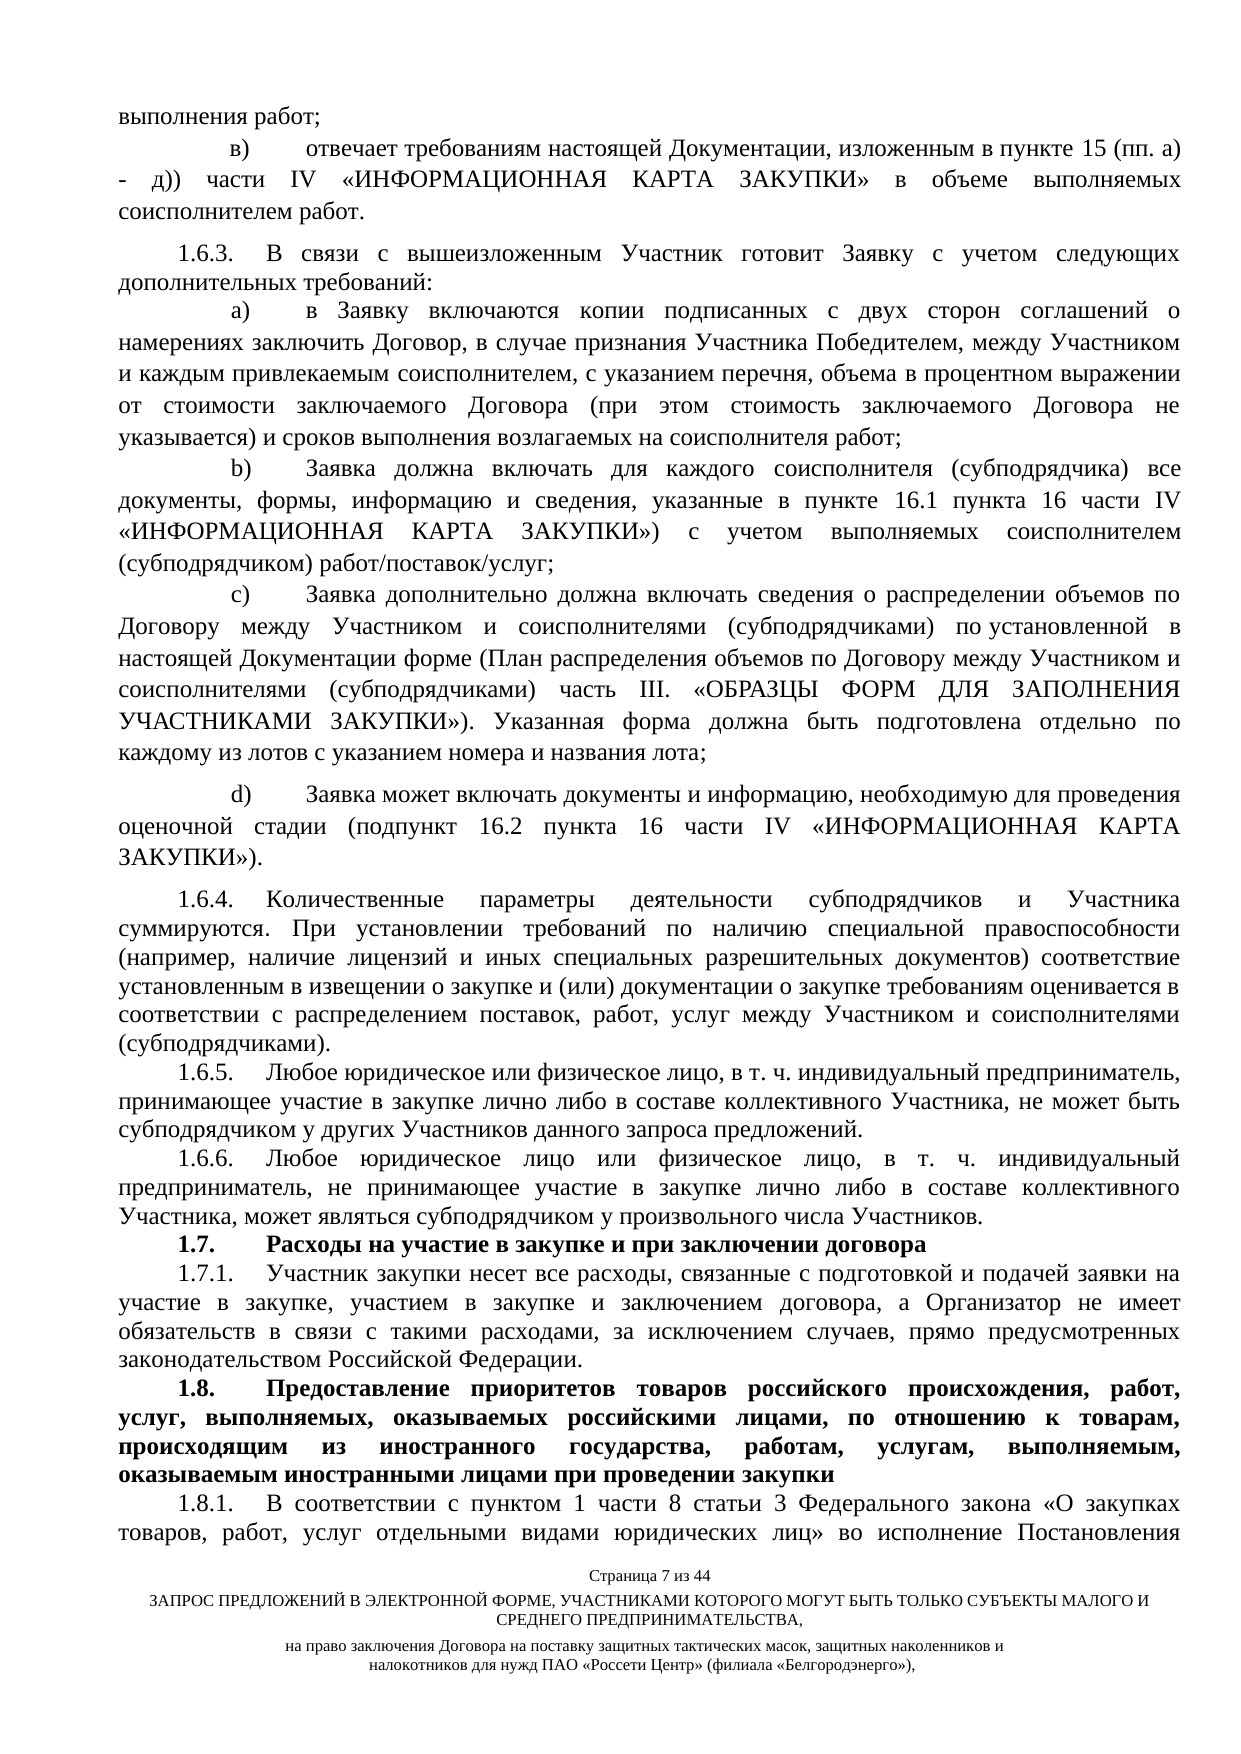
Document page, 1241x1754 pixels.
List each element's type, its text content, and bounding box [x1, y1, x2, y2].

list Заявка должна включать для каждого соисполнителя (субподрядчика) все документы, формы, информацию и сведения, указанные в пункте 16.1 пункта 16 части IV «ИНФОРМАЦИОННАЯ КАРТА ЗАКУПКИ») с учетом выполняемых соисполнителем (субподрядчиком) работ/поставок/услуг; [118, 453, 1181, 577]
list отвечает требованиям настоящей Документации, изложенным в пункте 15 (пп. а) - д)) части IV «ИНФОРМАЦИОННАЯ КАРТА ЗАКУПКИ» в объеме выполняемых соисполнителем работ. [118, 133, 1181, 225]
list Заявка может включать документы и информацию, необходимую для проведения оценочной стадии (подпункт 16.2 пункта 16 части IV «ИНФОРМАЦИОННАЯ КАРТА ЗАКУПКИ»). [118, 779, 1181, 871]
subtitle Любое юридическое или физическое лицо, в т. ч. индивидуальный предприниматель, принимающее участие в закупке лично либо в составе коллективного Участника, не может быть субподрядчиком у других Участников данного запроса предложений. [118, 1057, 1181, 1143]
subtitle Количественные параметры деятельности субподрядчиков и Участника суммируются. При установлении требований по наличию специальной правоспособности (например, наличие лицензий и иных специальных разрешительных документов) соответствие установленным в извещении о закупке и (или) документации о закупке требованиям оценивается в соответствии с распределением поставок, работ, услуг между Участником и соисполнителями (субподрядчиками). [118, 884, 1181, 1057]
subtitle Участник закупки несет все расходы, связанные с подготовкой и подачей заявки на участие в закупке, участием в закупке и заключением договора, а Организатор не имеет обязательств в связи с такими расходами, за исключением случаев, прямо предусмотренных законодательством Российской Федерации. [118, 1258, 1181, 1373]
subtitle Любое юридическое лицо или физическое лицо, в т. ч. индивидуальный предприниматель, не принимающее участие в закупке лично либо в составе коллективного Участника, может являться субподрядчиком у произвольного числа Участников. [118, 1143, 1181, 1229]
subtitle В связи с вышеизложенным Участник готовит Заявку с учетом следующих дополнительных требований: [118, 238, 1181, 295]
list в Заявку включаются копии подписанных с двух сторон соглашений о намерениях заключить Договор, в случае признания Участника Победителем, между Участником и каждым привлекаемым соисполнителем, с указанием перечня, объема в процентном выражении от стоимости заключаемого Договора (при этом стоимость заключаемого Договора не указывается) и сроков выполнения возлагаемых на соисполнителя работ; [118, 295, 1181, 450]
subtitle Расходы на участие в закупке и при заключении договора [118, 1229, 1181, 1258]
subtitle Предоставление приоритетов товаров российского происхождения, работ, услуг, выполняемых, оказываемых российскими лицами, по отношению к товарам, происходящим из иностранного государства, работам, услугам, выполняемым, оказываемым иностранными лицами при проведении закупки [118, 1373, 1181, 1488]
list Заявка дополнительно должна включать сведения о распределении объемов по Договору между Участником и соисполнителями (субподрядчиками) по установленной в настоящей Документации форме (План распределения объемов по Договору между Участником и соисполнителями (субподрядчиками) часть III. «ОБРАЗЦЫ ФОРМ ДЛЯ ЗАПОЛНЕНИЯ УЧАСТНИКАМИ ЗАКУПКИ»). Указанная форма должна быть подготовлена отдельно по каждому из лотов с указанием номера и названия лота; [118, 579, 1181, 766]
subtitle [118, 1488, 1181, 1546]
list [118, 101, 1181, 130]
